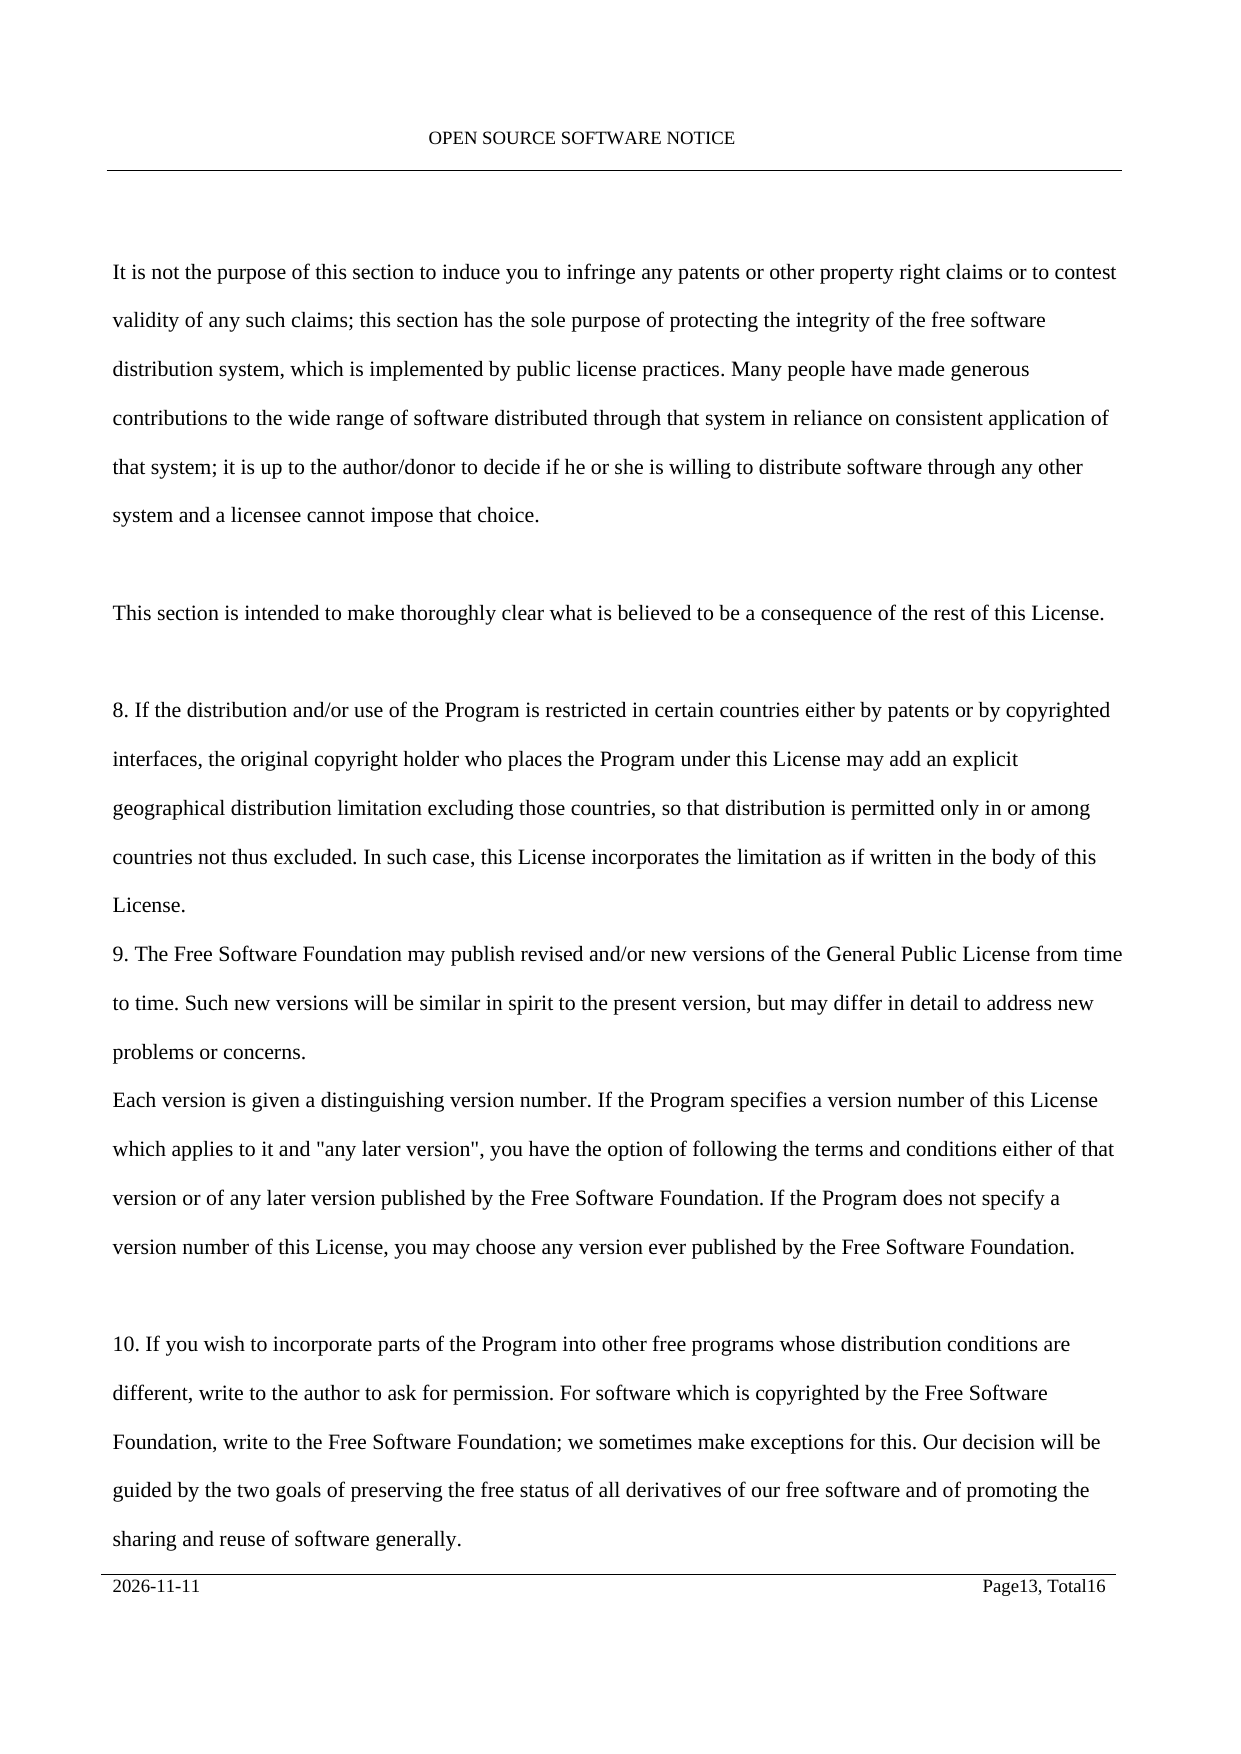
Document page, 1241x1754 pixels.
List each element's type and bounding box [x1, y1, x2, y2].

text [112, 206, 1128, 1555]
